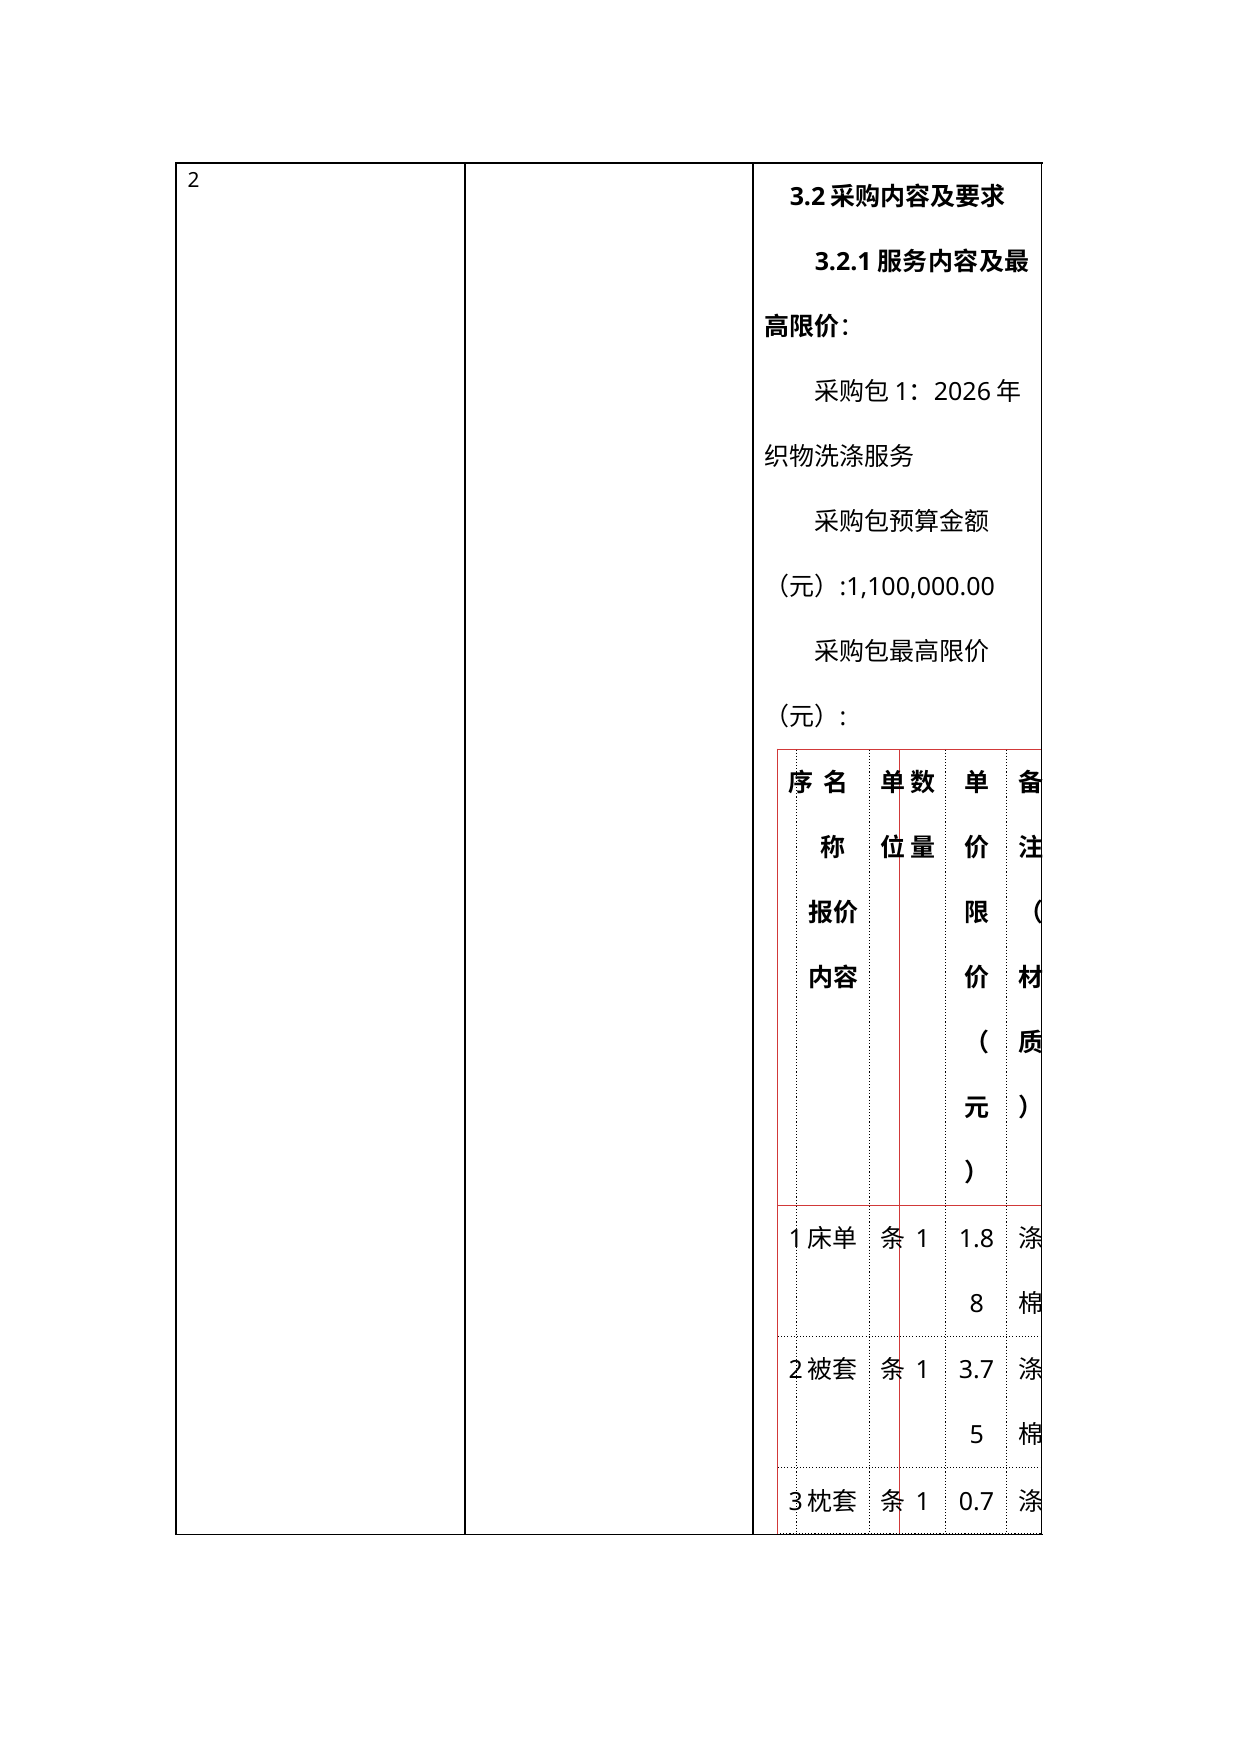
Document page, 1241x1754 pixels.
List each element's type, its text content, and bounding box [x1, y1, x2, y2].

table_cell 2 [177, 164, 464, 1534]
table_cell [466, 164, 752, 1534]
